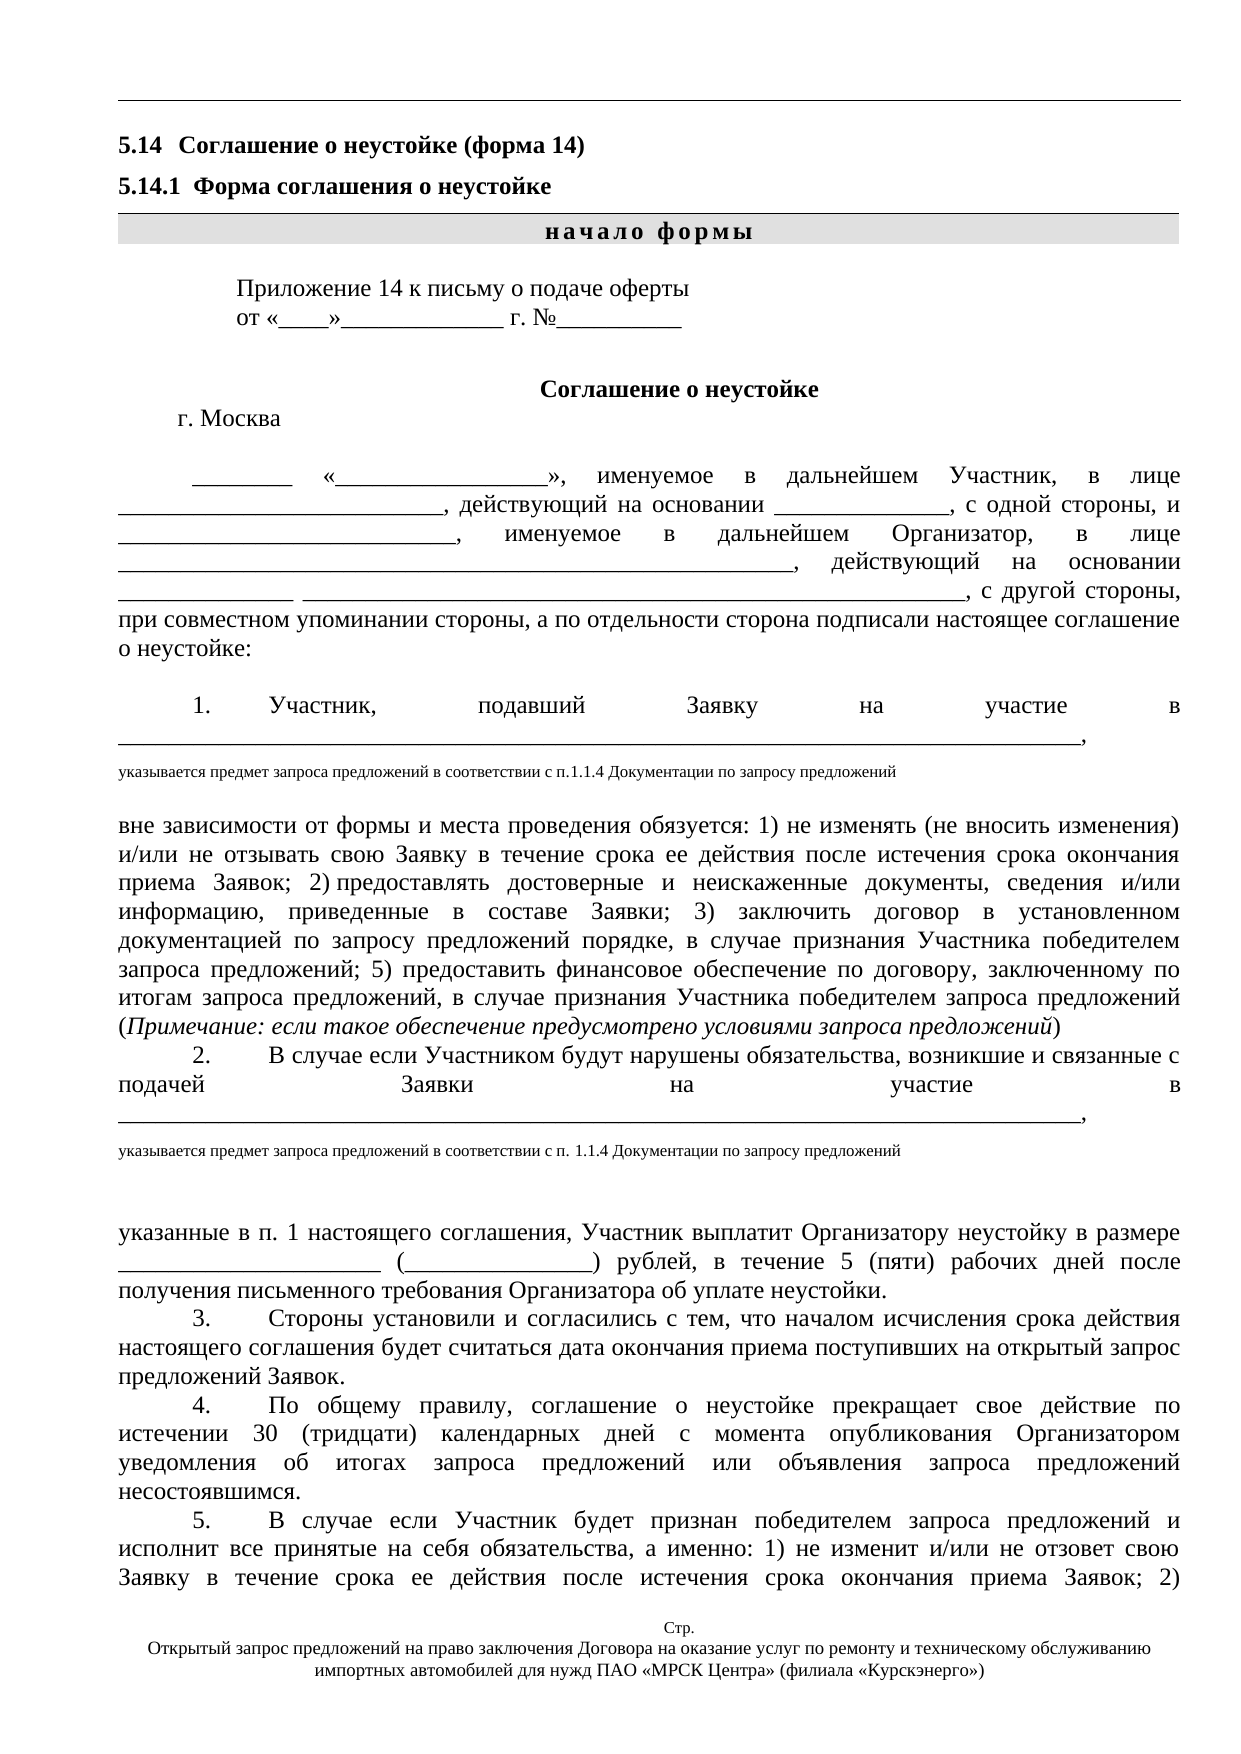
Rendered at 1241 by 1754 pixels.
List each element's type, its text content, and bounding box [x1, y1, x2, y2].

text Соглашение о неустойке [118, 374, 1181, 403]
text указанные в п. 1 настоящего соглашения, Участник выплатит Организатору неустойку в размере _____________________ (_______________) рублей, в течение 5 (пяти) рабочих дней после получения письменного требования Организатора об уплате неустойки. [118, 1217, 1181, 1303]
text г. Москва [118, 403, 1181, 431]
text вне зависимости от формы и места проведения обязуется: 1) не изменять (не вносить изменения) и/или не отзывать свою Заявку в течение срока ее действия после истечения срока окончания приема Заявок; 2) предоставлять достоверные и неискаженные документы, сведения и/или информацию, приведенные в составе Заявки; 3) заключить договор в установленном документацией по запросу предложений порядке, в случае признания Участника победителем запроса предложений; 5) предоставить финансовое обеспечение по договору, заключенному по итогам запроса предложений, в случае признания Участника победителем запроса предложений (Примечание: если такое обеспечение предусмотрено условиями запроса предложений) [118, 810, 1181, 1040]
text указывается предмет запроса предложений в соответствии с п.1.1.4 Документации по запросу предложений [118, 748, 1181, 781]
subtitle Форма соглашения о неустойке [118, 171, 1181, 200]
text ________ «_________________», именуемое в дальнейшем Участник, в лице __________________________, действующий на основании ______________, с одной стороны, и ___________________________, именуемое в дальнейшем Организатор, в лице ______________________________________________________, действующий на основании ______________ _____________________________________________________, с другой стороны, при совместном упоминании стороны, а по отдельности сторона подписали настоящее соглашение о неустойке: [118, 460, 1181, 661]
text начало формы [118, 214, 1179, 244]
list Участник, подавший Заявку на участие в _____________________________________________________________________________, [118, 690, 1181, 748]
list Стороны установили и согласились с тем, что началом исчисления срока действия настоящего соглашения будет считаться дата окончания приема поступивших на открытый запрос предложений Заявок. [118, 1303, 1181, 1390]
text указывается предмет запроса предложений в соответствии с п. 1.1.4 Документации по запросу предложений [118, 1126, 1181, 1160]
text Приложение 14 к письму о подаче оферты от «____»_____________ г. №__________ [236, 273, 1181, 331]
subtitle Соглашение о неустойке (форма 14) [118, 130, 1181, 159]
list В случае если Участником будут нарушены обязательства, возникшие и связанные с подачей Заявки на участие в _____________________________________________________________________________, [118, 1040, 1181, 1126]
list По общему правилу, соглашение о неустойке прекращает свое действие по истечении 30 (тридцати) календарных дней с момента опубликования Организатором уведомления об итогах запроса предложений или объявления запроса предложений несостоявшимся. [118, 1390, 1181, 1505]
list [118, 1505, 1181, 1591]
